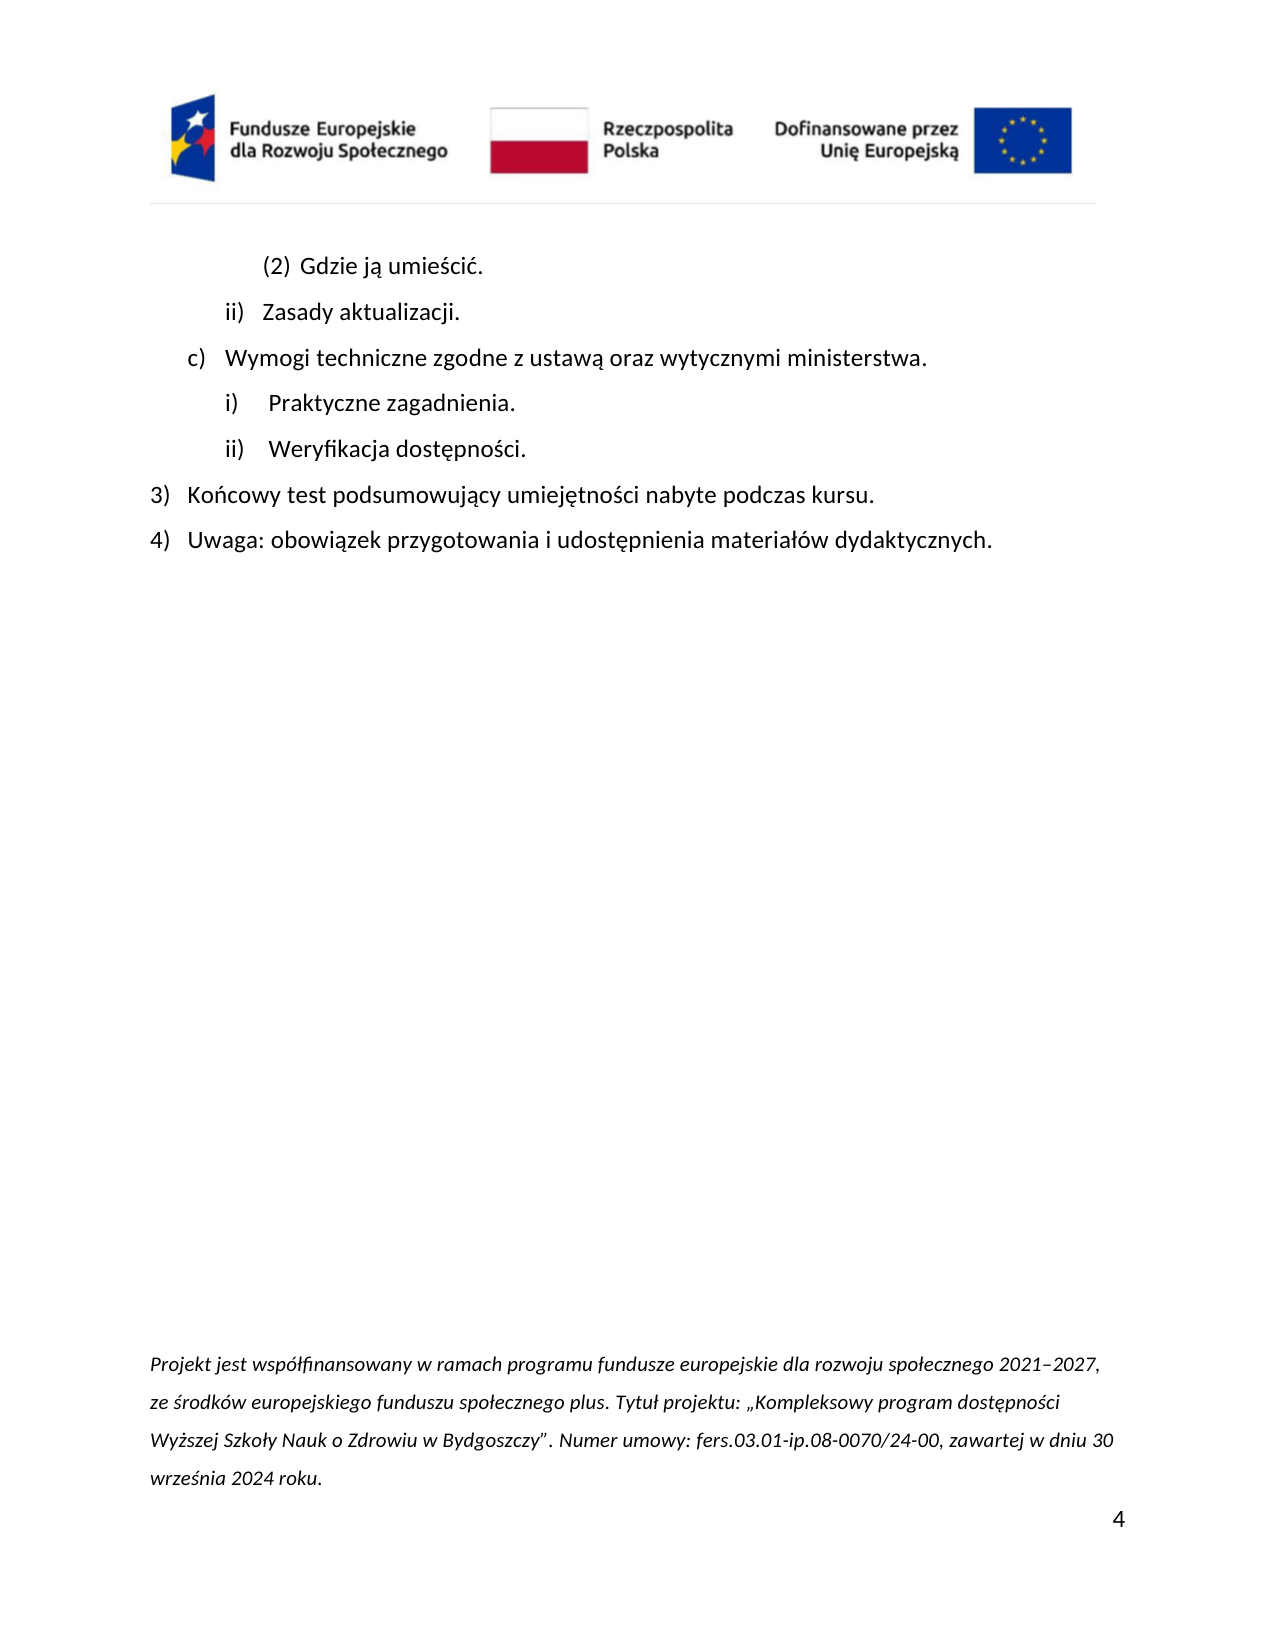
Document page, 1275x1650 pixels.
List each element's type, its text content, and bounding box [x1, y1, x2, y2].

list Końcowy test podsumowujący umiejętności nabyte podczas kursu. [150, 479, 1125, 509]
picture [150, 73, 1096, 204]
list Uwaga: obowiązek przygotowania i udostępnienia materiałów dydaktycznych. [150, 525, 1125, 555]
list Weryfikacja dostępności. [225, 433, 1125, 464]
list Zasady aktualizacji. [225, 296, 1125, 327]
list Gdzie ją umieścić. [262, 250, 1125, 281]
list Praktyczne zagadnienia. [225, 387, 1125, 418]
list Wymogi techniczne zgodne z ustawą oraz wytycznymi ministerstwa. [187, 342, 1125, 372]
